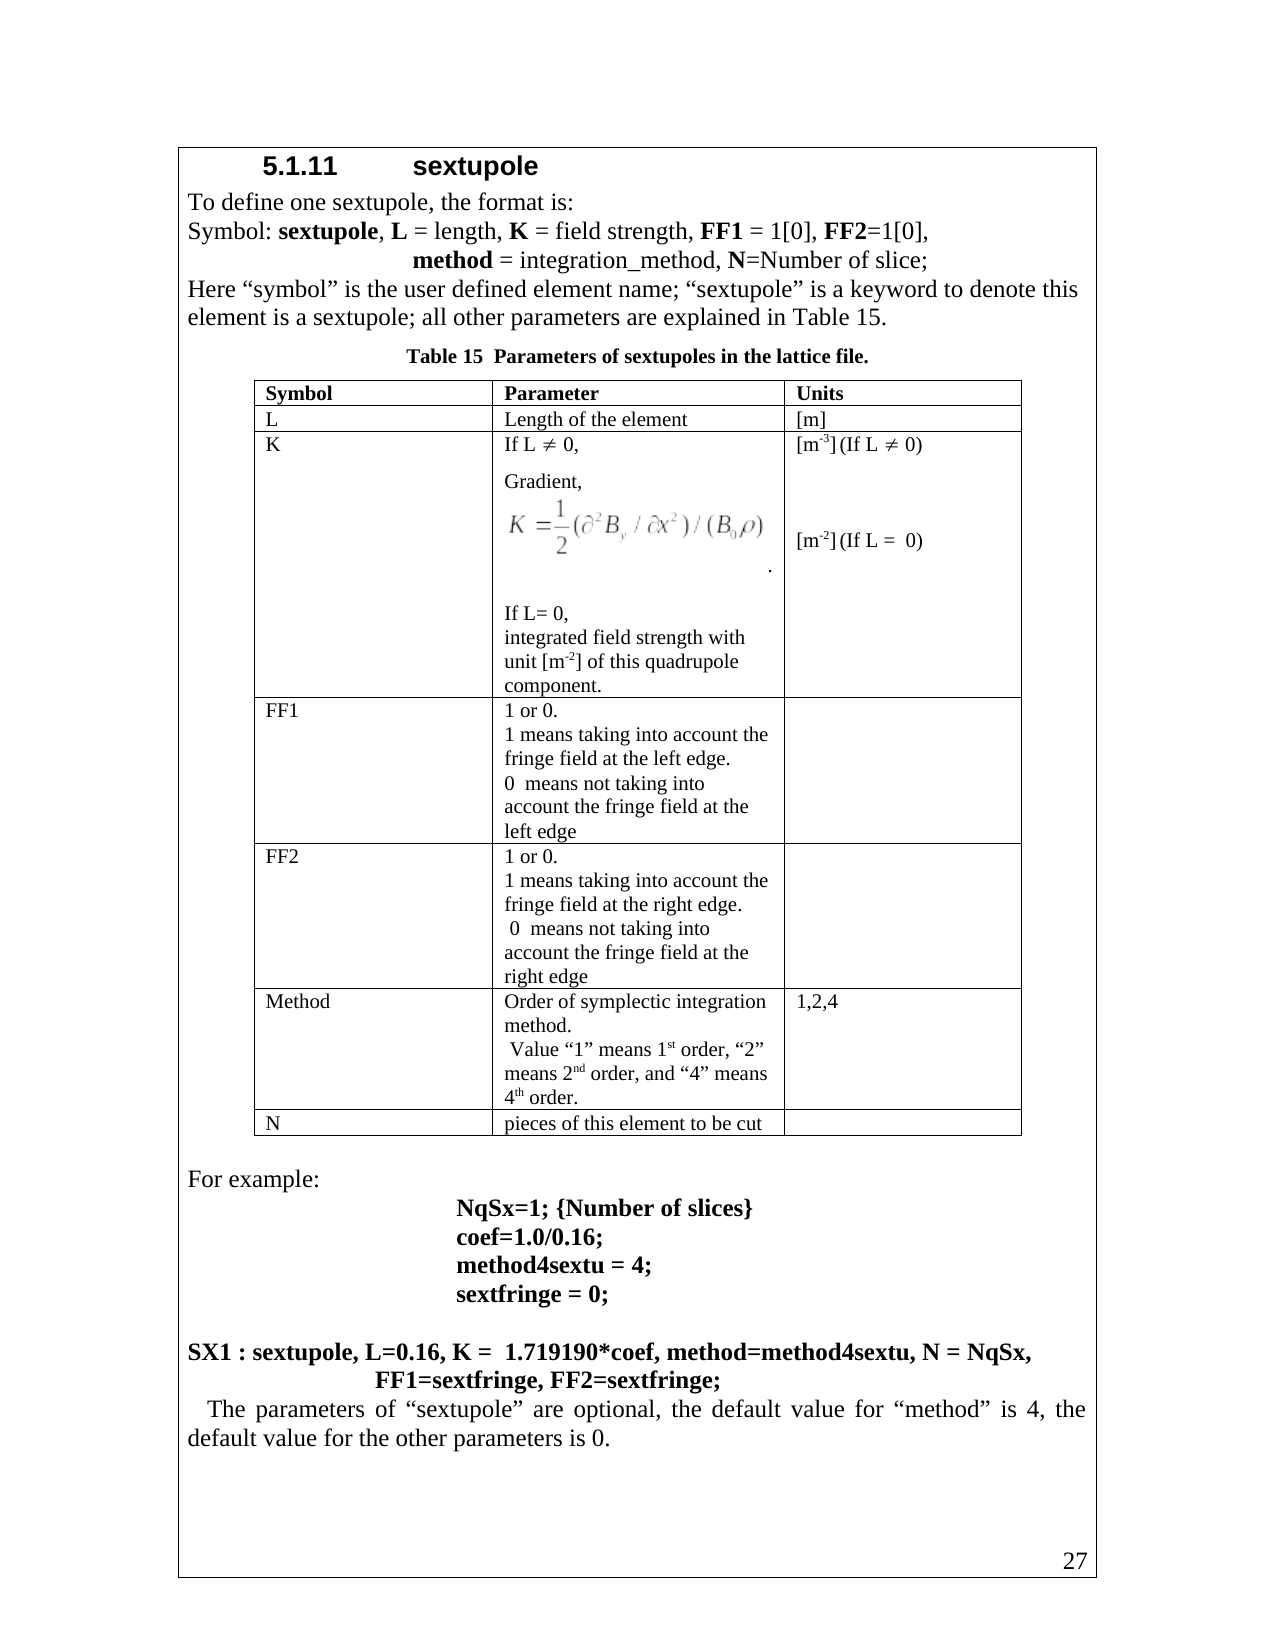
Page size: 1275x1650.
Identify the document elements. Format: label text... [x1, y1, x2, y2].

text Symbol: sextupole, L = length, K = field strength, FF1 = 1[0], FF2=1[0], [187, 216, 1088, 245]
table_cell N [255, 1110, 492, 1134]
table_cell [m-3] (If L 0) [m-2] (If L = 0) [785, 432, 1021, 697]
text FF1=sextfringe, FF2=sextfringe; [187, 1366, 1088, 1394]
text method4sextu = 4; [456, 1251, 1088, 1279]
table_header Symbol [255, 381, 492, 405]
table_cell Length of the element [493, 406, 784, 431]
table_cell K [255, 432, 492, 697]
text NqSx=1; {Number of slices} [456, 1193, 1088, 1222]
table_cell pieces of this element to be cut [493, 1110, 784, 1134]
table_cell [m] [785, 406, 1021, 431]
subtitle sextupole [262, 150, 1088, 181]
text method = integration_method, N=Number of slice; [343, 245, 1088, 274]
table_cell [785, 698, 1021, 843]
text Here “symbol” is the user defined element name; “sextupole” is a keyword to denote this element is a sextupole; all other parameters are explained in Table 15. [187, 274, 1088, 331]
text coef=1.0/0.16; [456, 1222, 1088, 1251]
table_cell L [255, 406, 492, 431]
text For example: [187, 1164, 1088, 1193]
text SX1 : sextupole, L=0.16, K = 1.719190*coef, method=method4sextu, N = NqSx, [187, 1337, 1088, 1366]
table_cell [785, 844, 1021, 988]
table_cell Method [255, 989, 492, 1109]
table_cell 1,2,4 [785, 989, 1021, 1109]
table_cell [785, 1110, 1021, 1134]
table_cell 1 or 0. 1 means taking into account the fringe field at the right edge. 0 means not taking into account the fringe field at the right edge [493, 844, 784, 988]
table_cell FF2 [255, 844, 492, 988]
text Table Parameters of sextupoles in the lattice file. [187, 344, 1088, 368]
table_header Units [785, 381, 1021, 405]
table_cell FF1 [255, 698, 492, 843]
table_cell 1 or 0. 1 means taking into account the fringe field at the left edge. 0 means not taking into account the fringe field at the left edge [493, 698, 784, 843]
table_cell Order of symplectic integration method. Value “1” means 1st order, “2” means 2nd order, and “4” means 4th order. [493, 989, 784, 1109]
table_header Parameter [493, 381, 784, 405]
table_cell If L 0, Gradient, . If L= 0, integrated field strength with unit [m-2] of this quadrupole component. [493, 432, 784, 697]
text The parameters of “sextupole” are optional, the default value for “method” is 4, the default value for the other parameters is 0. [187, 1394, 1088, 1452]
text To define one sextupole, the format is: [187, 187, 1088, 216]
text sextfringe = 0; [456, 1279, 1088, 1308]
